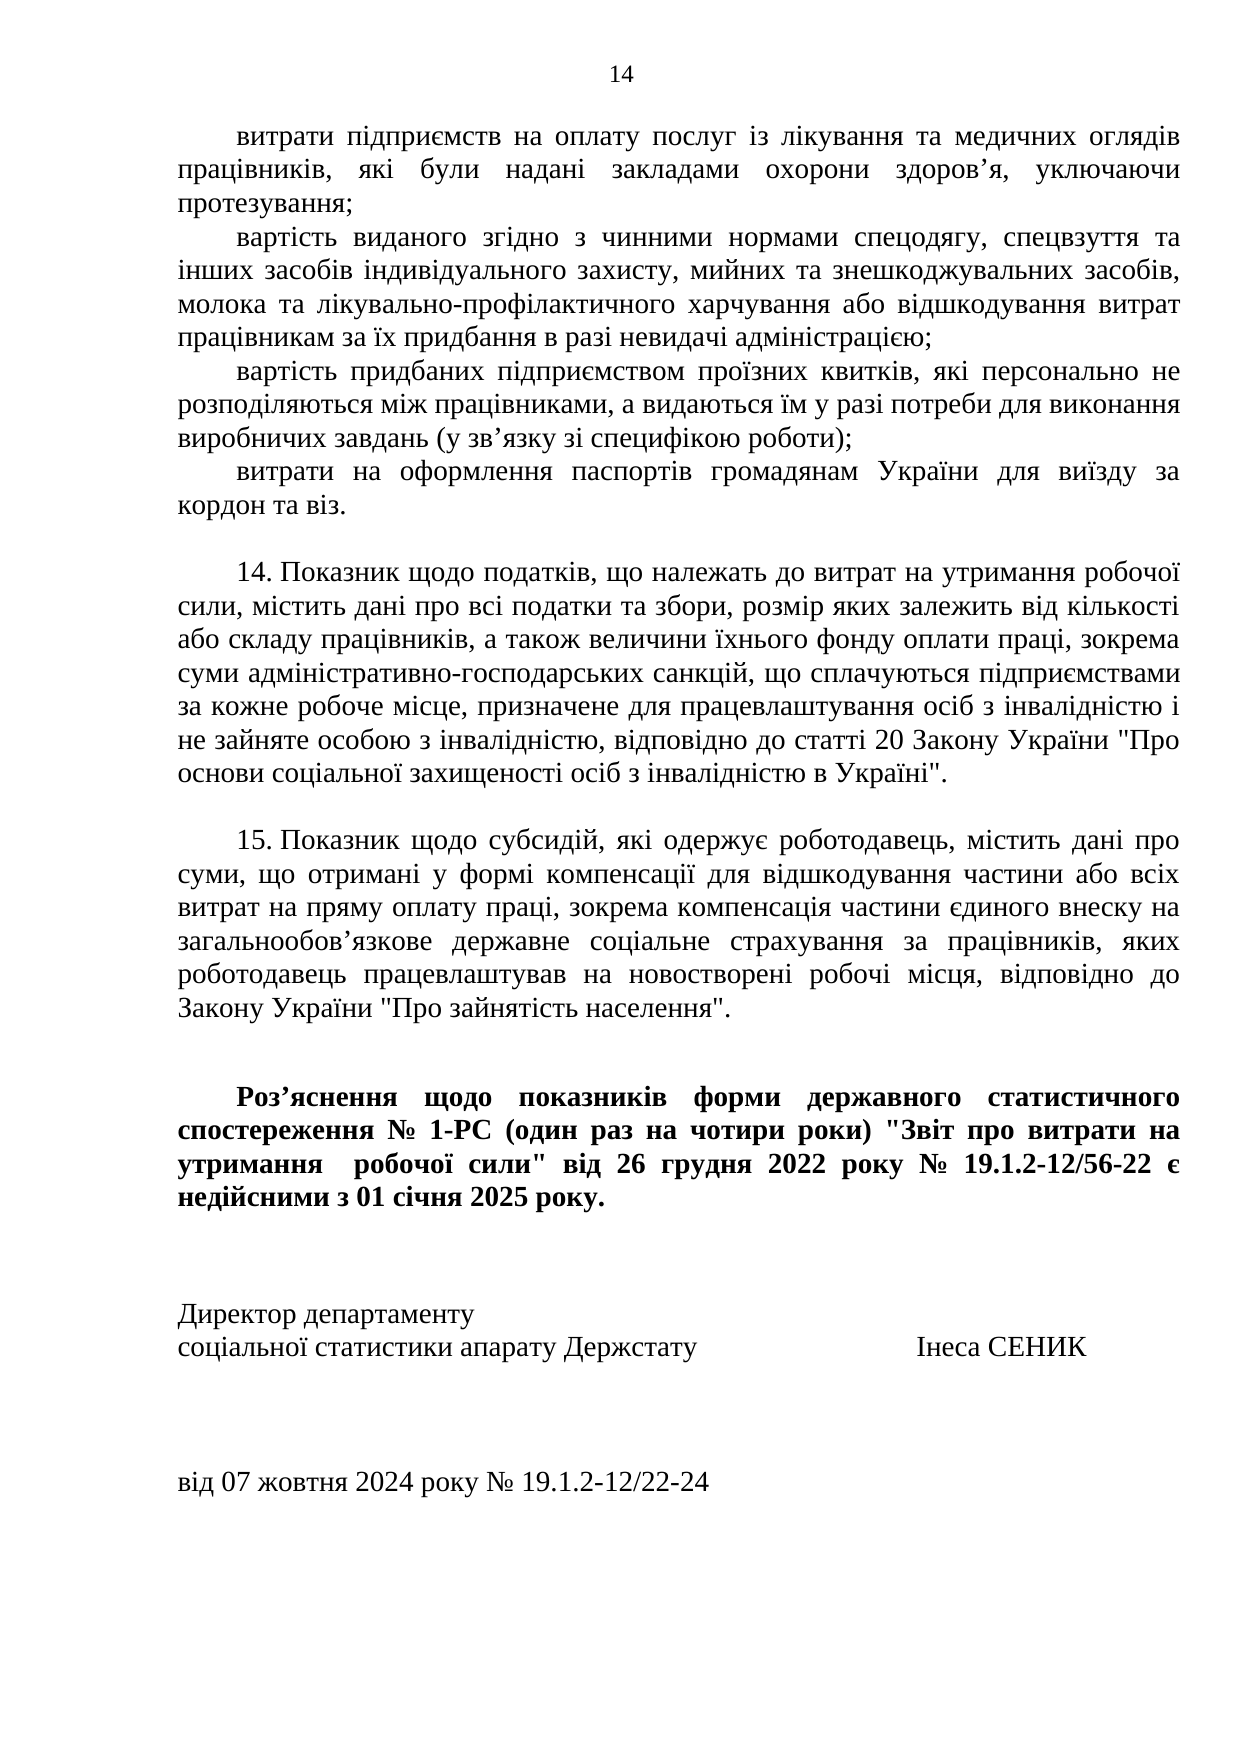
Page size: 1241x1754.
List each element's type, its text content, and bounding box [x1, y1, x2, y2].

text вартість виданого згідно з чинними нормами спецодягу, спецвзуття та інших засобів індивідуального захисту, мийних та знешкоджувальних засобів, молока та лiкувально-профiлактичного харчування або відшкодування витрат працівникам за їх придбання в разі невидачі адміністрацією; [177, 219, 1181, 353]
text від 07 жовтня 2024 року № 19.1.2-12/22-24 [177, 1464, 1181, 1497]
text Директор департаменту [177, 1296, 1181, 1329]
text соціальної статистики апарату Держстату Інеса СЕНИК [177, 1329, 1181, 1363]
text 14. Показник щодо податків, що належать до витрат на утримання робочої сили, містить дані про всі податки та збори, розмір яких залежить від кількості або складу працівників, а також величини їхнього фонду оплати праці, зокрема суми адміністративно-господарських санкцій, що сплачуються підприємствами за кожне робоче місце, призначене для працевлаштування осіб з інвалідністю і не зайняте особою з інвалідністю, відповідно до статті 20 Закону України "Про основи соціальної захищеності осіб з інвалідністю в Україні". [177, 554, 1181, 789]
text 15. Показник щодо субсидій, які одержує роботодавець, містить дані про суми, що отримані у формі компенсації для відшкодування частини або всіх витрат на пряму оплату праці, зокрема компенсація частини єдиного внеску на загальнообов’язкове державне соціальне страхування за працівників, яких роботодавець працевлаштував на новостворені робочі місця, відповідно до Закону України "Про зайнятість населення". [177, 822, 1181, 1024]
text вартість придбаних підприємством проїзних квитків, які персонально не розподіляються між працівниками, а видаються їм у разі потреби для виконання виробничих завдань (у зв’язку зі специфікою роботи); [177, 353, 1181, 453]
text витрати на оформлення паспортів громадянам України для виїзду за кордон та віз. [177, 453, 1181, 521]
text витрати підприємств на оплату послуг із лікування та медичних оглядів працівників, які були надані закладами охорони здоров’я, уключаючи протезування; [177, 118, 1181, 219]
text Роз’яснення щодо показників форми державного статистичного спостереження № 1-РС (один раз на чотири роки) "Звіт про витрати на утримання робочої сили" від 26 грудня 2022 року № 19.1.2-12/56-22 є недійсними з 01 січня 2025 року. [177, 1079, 1181, 1213]
